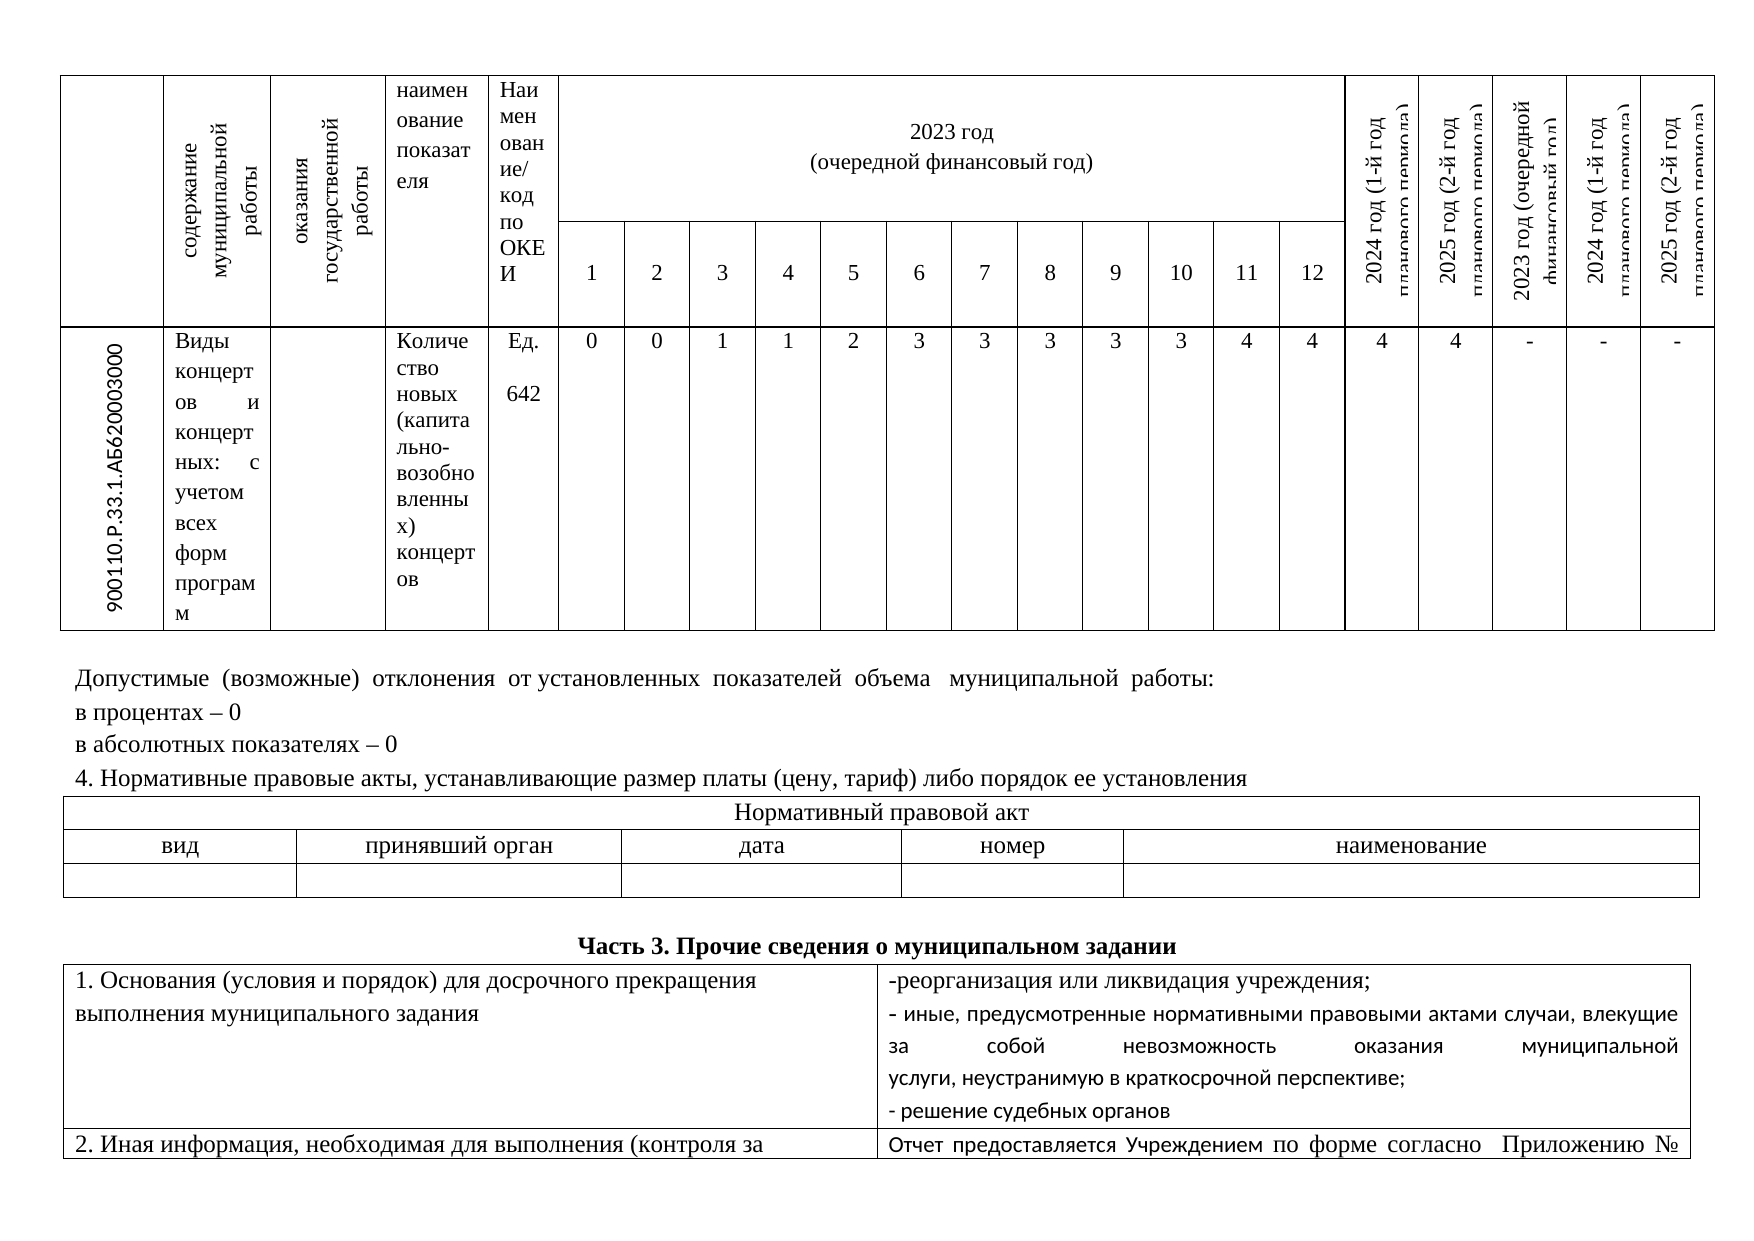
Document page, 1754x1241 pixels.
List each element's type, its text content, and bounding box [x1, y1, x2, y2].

table_cell 1 [690, 328, 755, 629]
table_cell 3 [887, 328, 951, 629]
table_cell 1 [559, 222, 624, 326]
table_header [61, 76, 163, 326]
table_cell принявший орган [297, 830, 621, 863]
table_cell дата [622, 830, 901, 863]
table_cell 2025 год (2-й год планового периода) [1641, 76, 1714, 326]
table_cell наименование показателя [386, 76, 488, 326]
table_header -реорганизация или ликвидация учреждения; - иные, предусмотренные нормативными правовыми актами случаи, влекущие за собой невозможность оказания муниципальной услуги, неустранимую в краткосрочной перспективе; - решение судебных органов [878, 965, 1690, 1128]
text в процентах – 0 [75, 697, 1679, 725]
table_cell 4 [1280, 328, 1344, 629]
table_header 1. Основания (условия и порядок) для досрочного прекращения выполнения муниципального задания [64, 965, 877, 1128]
table_cell 2024 год (1-й год планового периода) [1346, 76, 1418, 326]
table_cell 3 [1149, 328, 1213, 629]
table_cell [878, 1129, 1690, 1158]
text в абсолютных показателях – 0 [75, 729, 1679, 758]
table_cell [1124, 864, 1699, 897]
table_cell 0 [559, 328, 624, 629]
table_cell [902, 864, 1123, 897]
table_cell - [1493, 328, 1566, 629]
table_cell 2023 год (очередной финансовый год) [559, 76, 1344, 221]
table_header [271, 76, 385, 326]
table_cell 4 [1419, 328, 1492, 629]
table_cell 7 [952, 222, 1017, 326]
table_cell 4 [1214, 328, 1279, 629]
table_cell [297, 864, 621, 897]
table_cell [622, 864, 901, 897]
table_cell Наименование/ код по ОКЕИ [489, 76, 558, 326]
table_cell вид [64, 830, 296, 863]
text 4. Нормативные правовые акты, устанавливающие размер платы (цену, тариф) либо порядок ее установления [75, 763, 1679, 791]
table_cell 9 [1083, 222, 1148, 326]
text Допустимые (возможные) отклонения от установленных показателей объема муниципальной работы: [75, 663, 1679, 692]
table_cell 0 [625, 328, 689, 629]
table_cell 5 [821, 222, 886, 326]
text Часть 3. Прочие сведения о муниципальном задании [75, 931, 1679, 960]
table_cell 2025 год (2-й год планового периода) [1419, 76, 1492, 326]
table_cell Ед. 642 [489, 328, 558, 629]
table_cell 900110.Р.33.1.АБ620003000 [61, 328, 163, 629]
table_cell 2 [821, 328, 886, 629]
table_cell [64, 864, 296, 897]
table_cell [271, 328, 385, 629]
table_cell 12 [1280, 222, 1344, 326]
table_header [164, 76, 270, 326]
table_cell 6 [887, 222, 951, 326]
table_cell 10 [1149, 222, 1213, 326]
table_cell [64, 1129, 877, 1158]
table_cell наименование [1124, 830, 1699, 863]
table_cell 3 [690, 222, 755, 326]
table_cell 2023 год (очередной финансовый год) [1493, 76, 1566, 326]
table_cell 4 [1346, 328, 1418, 629]
table_cell - [1567, 328, 1640, 629]
table_cell Количество новых (капитально-возобновленных) концертов [386, 328, 488, 629]
table_cell 1 [756, 328, 820, 629]
table_cell 2024 год (1-й год планового периода) [1567, 76, 1640, 326]
table_cell - [1641, 328, 1714, 629]
table_header Нормативный правовой акт [64, 797, 1699, 829]
table_cell 3 [952, 328, 1017, 629]
table_cell Виды концертов и концертных: с учетом всех форм программ [164, 328, 270, 629]
table_cell 8 [1018, 222, 1082, 326]
table_cell номер [902, 830, 1123, 863]
table_cell 4 [756, 222, 820, 326]
table_cell 3 [1083, 328, 1148, 629]
table_cell 3 [1018, 328, 1082, 629]
table_cell 11 [1214, 222, 1279, 326]
table_cell 2 [625, 222, 689, 326]
